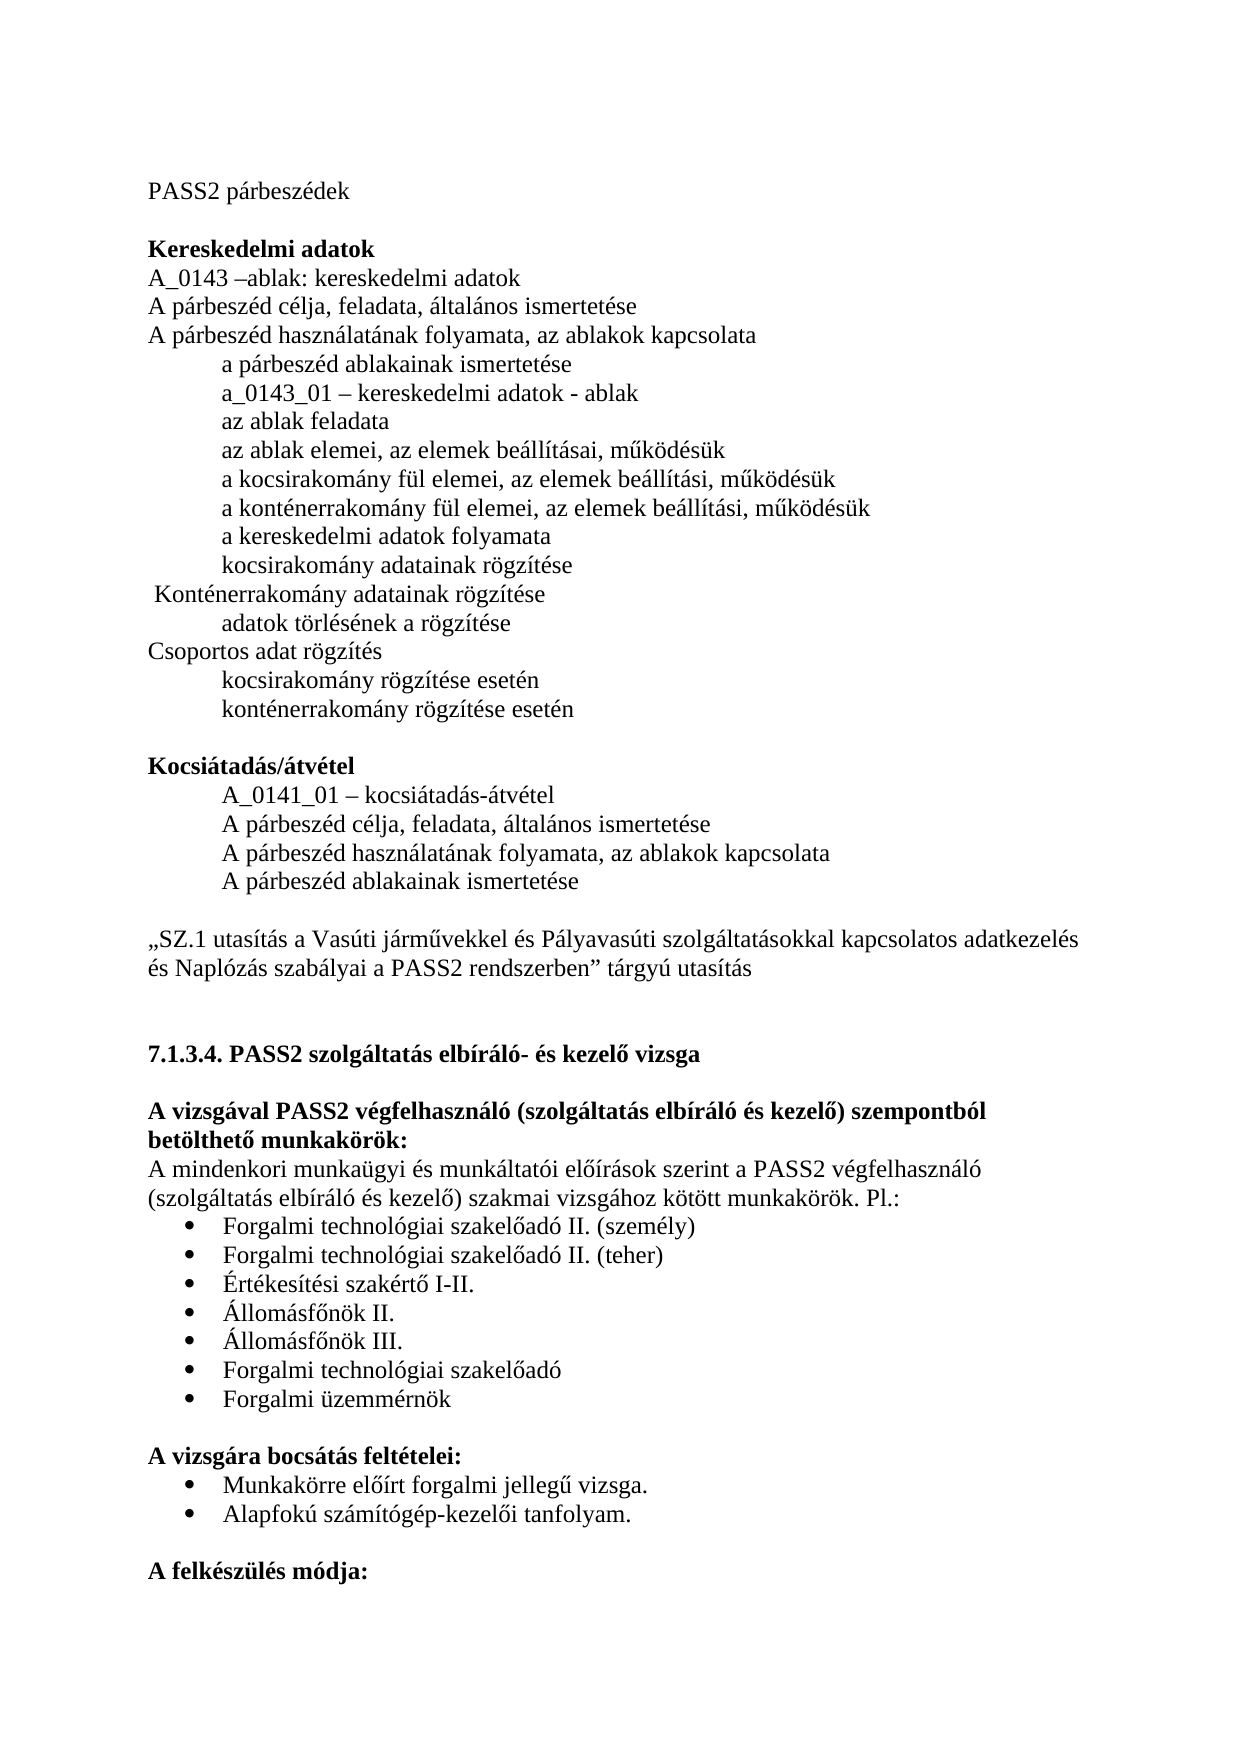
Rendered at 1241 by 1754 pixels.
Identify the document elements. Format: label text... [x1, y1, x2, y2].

text kocsirakomány rögzítése esetén [148, 665, 1093, 694]
text A_0141_01 – kocsiátadás-átvétel [148, 780, 1093, 809]
list Forgalmi technológiai szakelőadó II. (személy) [185, 1211, 1093, 1240]
text A párbeszéd használatának folyamata, az ablakok kapcsolata [148, 320, 1093, 349]
list Állomásfőnök II. [185, 1298, 1093, 1326]
text a kereskedelmi adatok folyamata [148, 521, 1093, 550]
text A vizsgával PASS2 végfelhasználó (szolgáltatás elbíráló és kezelő) szempontból betölthető munkakörök: [148, 1096, 1093, 1154]
text A felkészülés módja: [148, 1556, 1093, 1585]
text a konténerrakomány fül elemei, az elemek beállítási, működésük [148, 493, 1093, 521]
text „SZ.1 utasítás a Vasúti járművekkel és Pályavasúti szolgáltatásokkal kapcsolatos adatkezelés és Naplózás szabályai a PASS2 rendszerben” tárgyú utasítás [148, 924, 1093, 981]
text konténerrakomány rögzítése esetén [148, 694, 1093, 723]
text PASS2 párbeszédek [148, 176, 1093, 205]
list Munkakörre előírt forgalmi jellegű vizsga. [185, 1470, 1093, 1499]
list Állomásfőnök III. [185, 1326, 1093, 1355]
text A párbeszéd célja, feladata, általános ismertetése [148, 291, 1093, 320]
text A párbeszéd célja, feladata, általános ismertetése [148, 809, 1093, 838]
text Kereskedelmi adatok [148, 234, 1093, 263]
text a kocsirakomány fül elemei, az elemek beállítási, működésük [148, 464, 1093, 493]
list Forgalmi technológiai szakelőadó II. (teher) [185, 1240, 1093, 1269]
text kocsirakomány adatainak rögzítése [148, 550, 1093, 579]
list Forgalmi üzemmérnök [185, 1384, 1093, 1413]
text A_0143 –ablak: kereskedelmi adatok [148, 263, 1093, 291]
text adatok törlésének a rögzítése [148, 608, 1093, 636]
list Értékesítési szakértő I-II. [185, 1269, 1093, 1298]
text A párbeszéd használatának folyamata, az ablakok kapcsolata [148, 838, 1093, 866]
text A párbeszéd ablakainak ismertetése [148, 866, 1093, 895]
text Kocsiátadás/átvétel [148, 751, 1093, 780]
text a párbeszéd ablakainak ismertetése [148, 349, 1093, 378]
text A mindenkori munkaügyi és munkáltatói előírások szerint a PASS2 végfelhasználó (szolgáltatás elbíráló és kezelő) szakmai vizsgához kötött munkakörök. Pl.: [148, 1154, 1093, 1211]
text az ablak elemei, az elemek beállításai, működésük [148, 435, 1093, 464]
list Alapfokú számítógép-kezelői tanfolyam. [185, 1499, 1093, 1528]
list Forgalmi technológiai szakelőadó [185, 1355, 1093, 1384]
text 7.1.3.4. PASS2 szolgáltatás elbíráló- és kezelő vizsga [148, 1039, 1093, 1068]
text Csoportos adat rögzítés [148, 636, 1093, 665]
text Konténerrakomány adatainak rögzítése [148, 579, 1093, 608]
text a_0143_01 – kereskedelmi adatok - ablak [148, 378, 1093, 406]
text A vizsgára bocsátás feltételei: [148, 1441, 1093, 1470]
text az ablak feladata [148, 406, 1093, 435]
